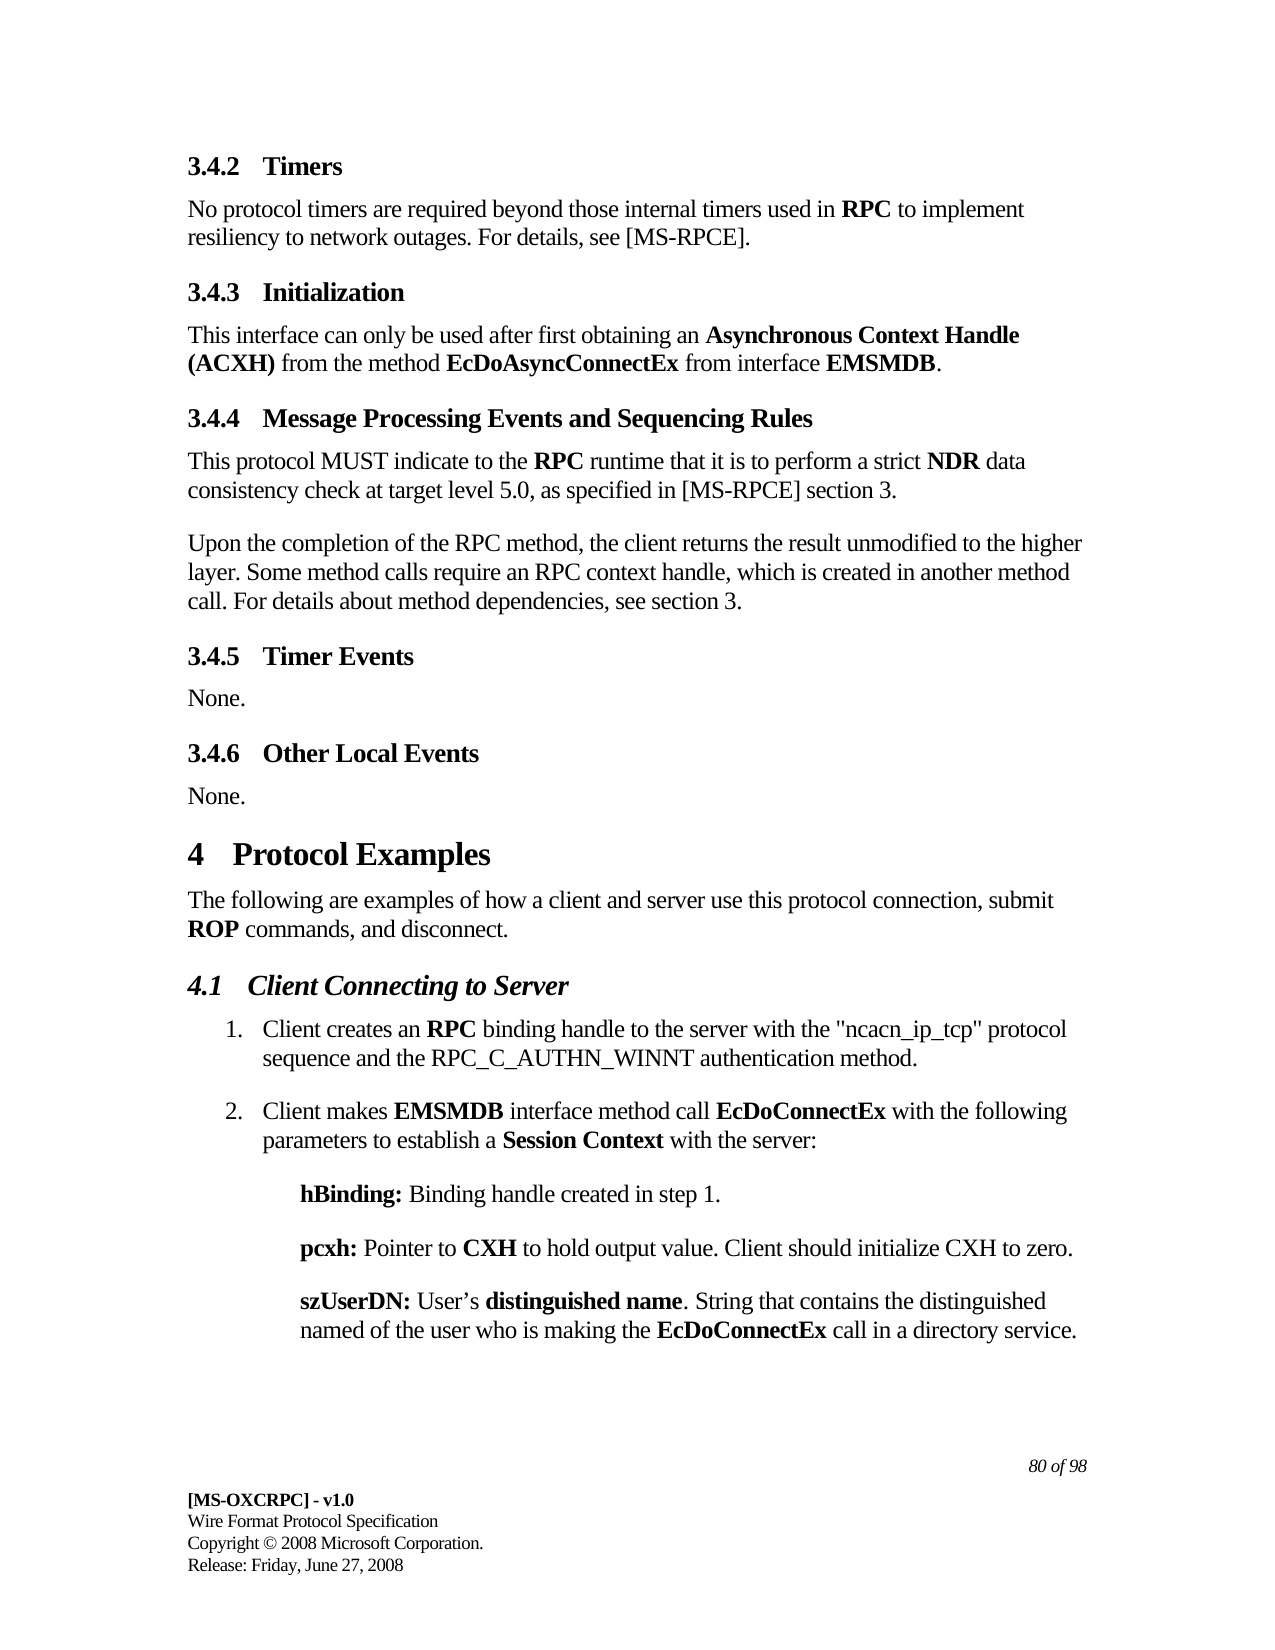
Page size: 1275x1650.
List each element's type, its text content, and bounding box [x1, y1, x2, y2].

text pcxh: Pointer to CXH to hold output value. Client should initialize CXH to zero. [300, 1233, 1087, 1261]
subtitle Protocol Examples [187, 834, 1087, 873]
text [300, 1286, 1087, 1344]
text None. [187, 781, 1087, 809]
text hBinding: Binding handle created in step 1. [300, 1179, 1087, 1208]
subtitle Timers [187, 150, 1087, 181]
subtitle Message Processing Events and Sequencing Rules [187, 402, 1087, 433]
text This protocol MUST indicate to the RPC runtime that it is to perform a strict NDR data consistency check at target level 5.0, as specified in [MS-RPCE] section 3. [187, 446, 1087, 503]
list Client makes EMSMDB interface method call EcDoConnectEx with the following parameters to establish a Session Context with the server: [225, 1096, 1087, 1154]
text None. [187, 683, 1087, 712]
subtitle Timer Events [187, 640, 1087, 671]
text Upon the completion of the RPC method, the client returns the result unmodified to the higher layer. Some method calls require an RPC context handle, which is created in another method call. For details about method dependencies, see section 3. [187, 528, 1087, 615]
list Client creates an RPC binding handle to the server with the "ncacn_ip_tcp" protocol sequence and the RPC_C_AUTHN_WINNT authentication method. [225, 1014, 1087, 1071]
text The following are examples of how a client and server use this protocol connection, submit ROP commands, and disconnect. [187, 885, 1087, 943]
text This interface can only be used after first obtaining an Asynchronous Context Handle (ACXH) from the method EcDoAsyncConnectEx from interface EMSMDB. [187, 320, 1087, 377]
text No protocol timers are required beyond those internal timers used in RPC to implement resiliency to network outages. For details, see [MS-RPCE]. [187, 194, 1087, 251]
subtitle Initialization [187, 276, 1087, 307]
subtitle Other Local Events [187, 737, 1087, 768]
subtitle Client Connecting to Server [187, 968, 1087, 1001]
